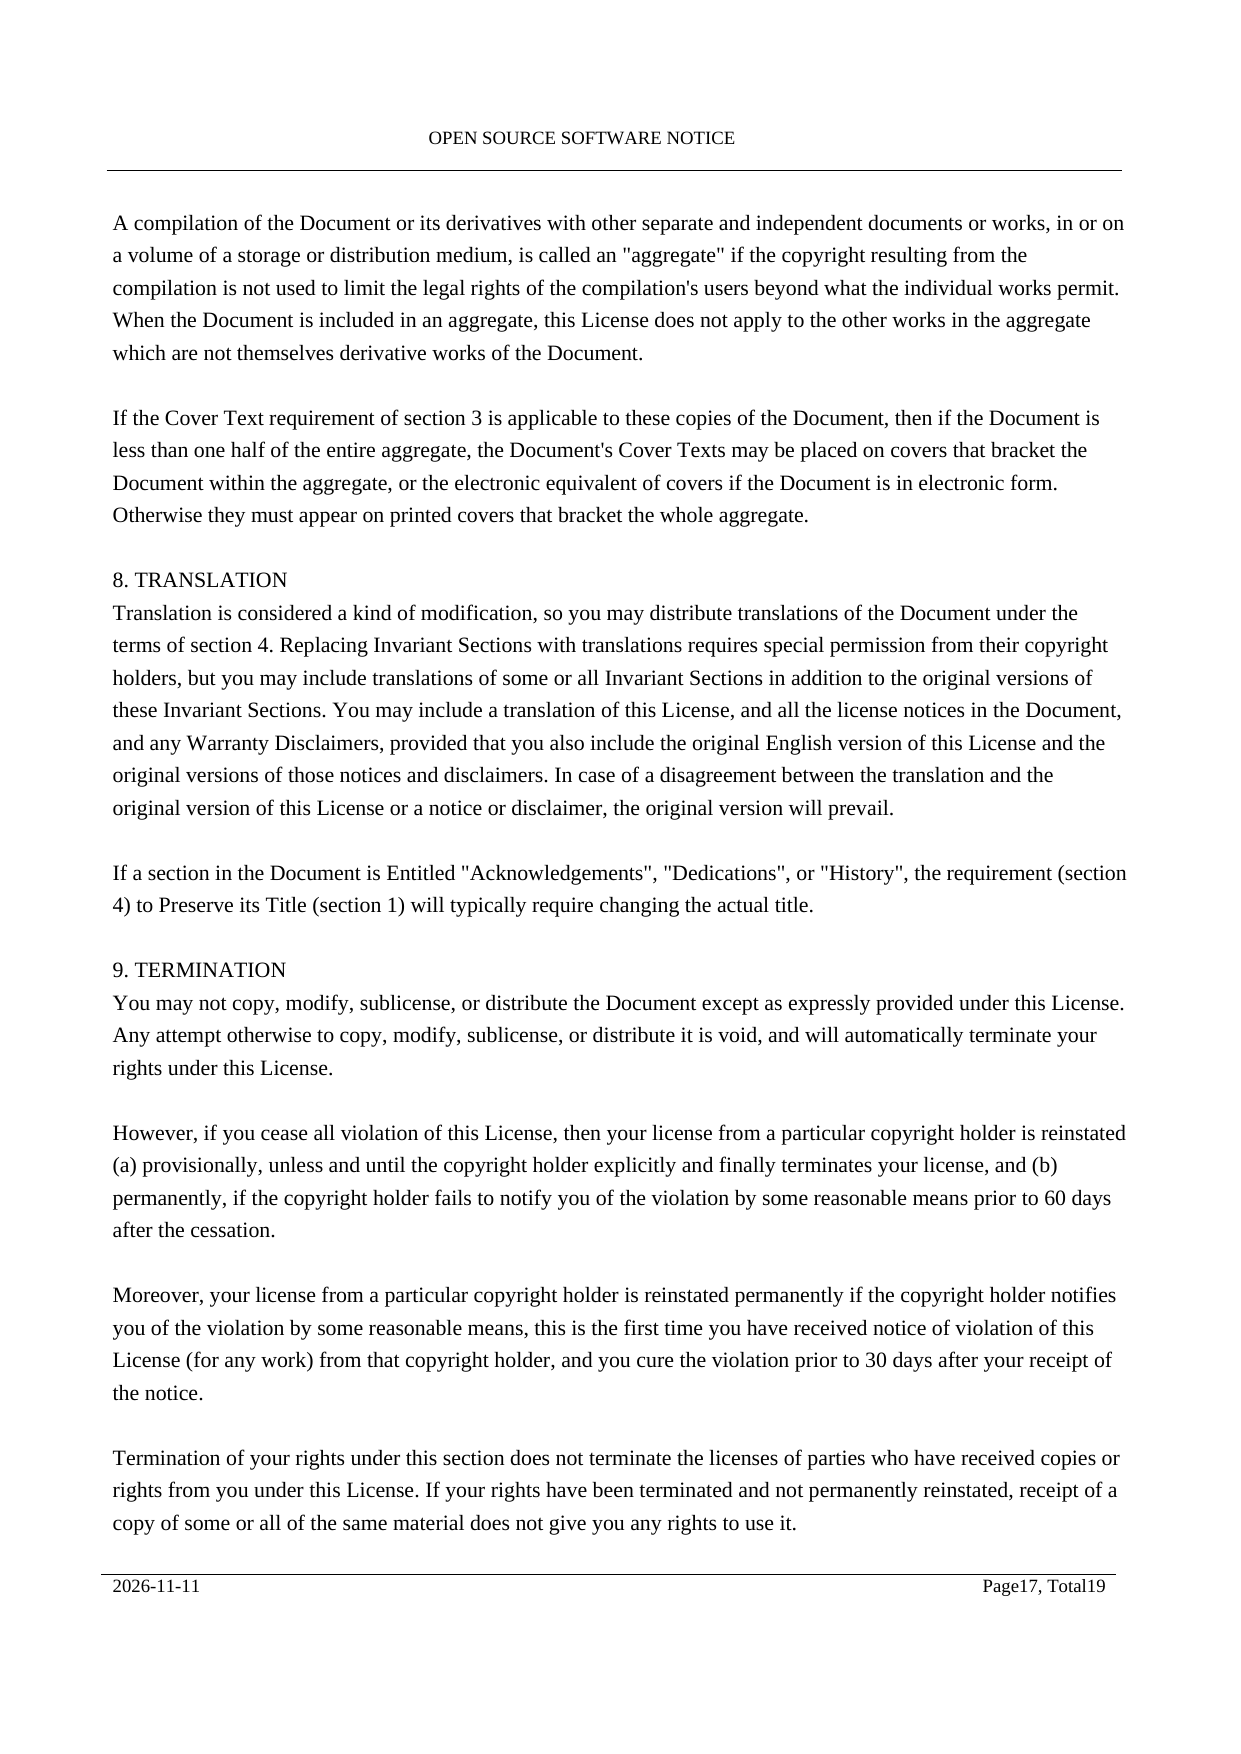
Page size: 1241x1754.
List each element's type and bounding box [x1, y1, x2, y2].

text [112, 206, 1128, 1539]
